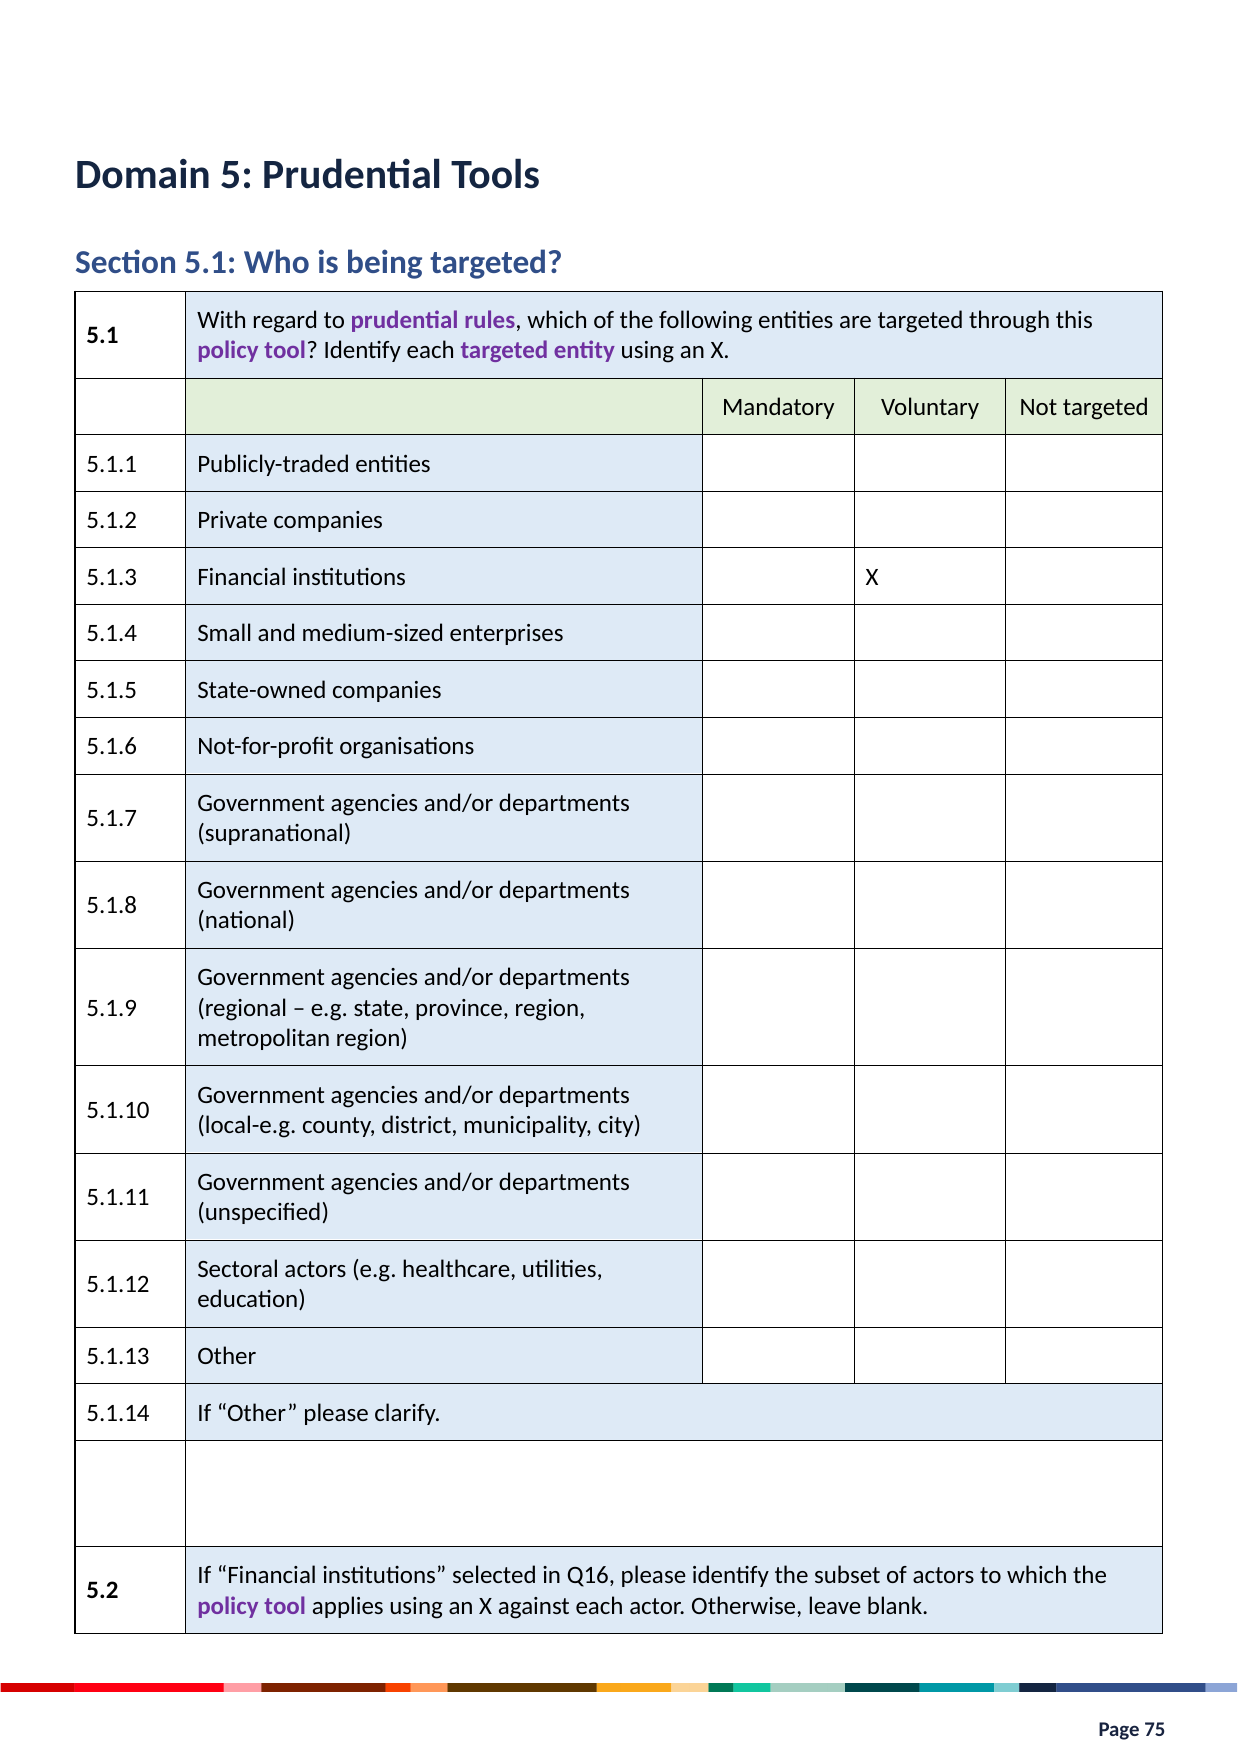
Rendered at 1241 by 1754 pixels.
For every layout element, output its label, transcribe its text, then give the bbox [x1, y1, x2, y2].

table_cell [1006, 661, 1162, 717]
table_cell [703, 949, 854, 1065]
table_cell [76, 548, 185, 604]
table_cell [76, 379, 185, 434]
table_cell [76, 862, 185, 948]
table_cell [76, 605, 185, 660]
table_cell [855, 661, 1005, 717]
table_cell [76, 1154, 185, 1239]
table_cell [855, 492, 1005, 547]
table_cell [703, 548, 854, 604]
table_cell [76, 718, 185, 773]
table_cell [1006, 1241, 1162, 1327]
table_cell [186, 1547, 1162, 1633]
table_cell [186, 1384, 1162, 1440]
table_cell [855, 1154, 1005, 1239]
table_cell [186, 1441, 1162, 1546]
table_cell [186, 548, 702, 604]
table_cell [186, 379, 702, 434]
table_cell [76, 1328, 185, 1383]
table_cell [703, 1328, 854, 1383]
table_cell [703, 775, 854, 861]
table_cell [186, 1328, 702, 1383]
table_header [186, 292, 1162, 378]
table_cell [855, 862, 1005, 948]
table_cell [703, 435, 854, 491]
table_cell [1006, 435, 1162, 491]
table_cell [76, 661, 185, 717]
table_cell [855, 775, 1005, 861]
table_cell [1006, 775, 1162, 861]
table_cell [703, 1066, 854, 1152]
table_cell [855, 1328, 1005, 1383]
subtitle Section 5.1: Who is being targeted? [75, 241, 1165, 282]
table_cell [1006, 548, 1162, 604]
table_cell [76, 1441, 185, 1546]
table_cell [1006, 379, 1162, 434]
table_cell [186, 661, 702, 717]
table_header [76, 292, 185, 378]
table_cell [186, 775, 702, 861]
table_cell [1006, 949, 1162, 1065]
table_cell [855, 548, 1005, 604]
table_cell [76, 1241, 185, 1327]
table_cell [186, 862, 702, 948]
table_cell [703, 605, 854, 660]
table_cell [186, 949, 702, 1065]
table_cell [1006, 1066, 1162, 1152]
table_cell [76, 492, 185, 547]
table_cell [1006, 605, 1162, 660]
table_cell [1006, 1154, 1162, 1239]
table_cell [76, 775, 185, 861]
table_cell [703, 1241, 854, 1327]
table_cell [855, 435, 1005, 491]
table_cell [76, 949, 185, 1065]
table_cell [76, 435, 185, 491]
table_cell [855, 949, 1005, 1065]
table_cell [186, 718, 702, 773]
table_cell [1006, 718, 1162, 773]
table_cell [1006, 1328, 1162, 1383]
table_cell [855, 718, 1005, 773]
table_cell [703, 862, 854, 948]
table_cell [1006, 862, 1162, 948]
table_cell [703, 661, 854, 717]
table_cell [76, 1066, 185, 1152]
picture [0, 1683, 1236, 1692]
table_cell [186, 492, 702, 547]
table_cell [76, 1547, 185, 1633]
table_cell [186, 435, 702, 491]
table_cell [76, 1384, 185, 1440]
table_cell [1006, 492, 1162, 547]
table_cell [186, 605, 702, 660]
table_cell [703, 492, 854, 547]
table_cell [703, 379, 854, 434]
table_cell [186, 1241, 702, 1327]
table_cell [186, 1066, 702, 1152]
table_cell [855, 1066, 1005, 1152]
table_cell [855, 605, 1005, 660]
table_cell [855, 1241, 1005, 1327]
subtitle Domain 5: Prudential Tools [75, 148, 1165, 199]
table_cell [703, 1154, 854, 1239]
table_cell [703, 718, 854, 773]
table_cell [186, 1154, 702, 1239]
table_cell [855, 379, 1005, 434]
